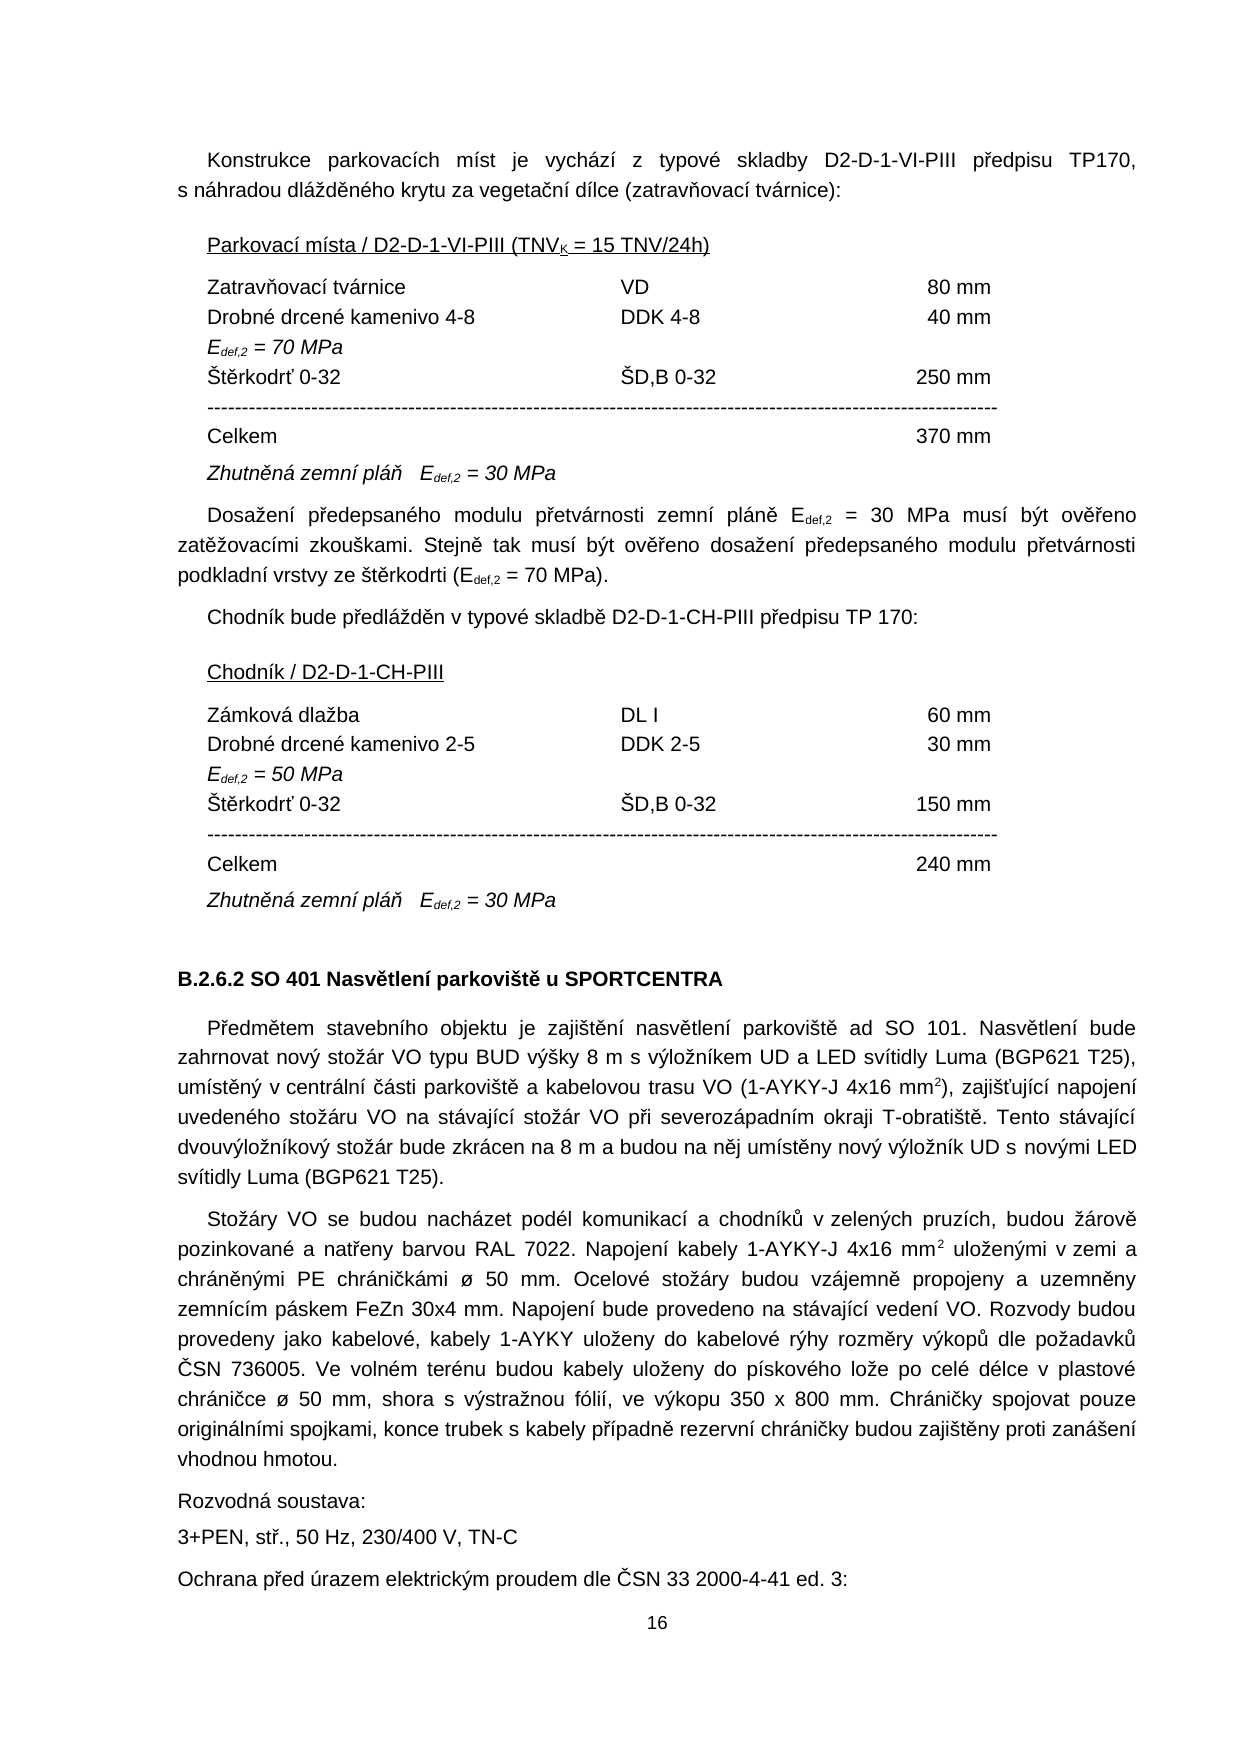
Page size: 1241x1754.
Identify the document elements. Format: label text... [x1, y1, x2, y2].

text Rozvodná soustava: [177, 1489, 1137, 1513]
text Ochrana před úrazem elektrickým proudem dle ČSN 33 2000-4-41 ed. 3: [177, 1567, 1137, 1591]
text Dosažení předepsaného modulu přetvárnosti zemní pláně Edef,2 = 30 MPa musí být ověřeno zatěžovacími zkouškami. Stejně tak musí být ověřeno dosažení předepsaného modulu přetvárnosti podkladní vrstvy ze štěrkodrti (Edef,2 = 70 MPa). [177, 503, 1137, 587]
text Předmětem stavebního objektu je zajištění nasvětlení parkoviště ad SO 101. Nasvětlení bude zahrnovat nový stožár VO typu BUD výšky 8 m s výložníkem UD a LED svítidly Luma (BGP621 T25), umístěný v centrální části parkoviště a kabelovou trasu VO (1-AYKY-J 4x16 mm2), zajišťující napojení uvedeného stožáru VO na stávající stožár VO při severozápadním okraji T-obratiště. Tento stávající dvouvýložníkový stožár bude zkrácen na 8 m a budou na něj umístěny nový výložník UD s novými LED svítidly Luma (BGP621 T25). [177, 1015, 1137, 1189]
text ------------------------------------------------------------------------------------------------------------------ [177, 822, 1137, 846]
text Chodník / D2-D-1-CH-PIII [177, 660, 1137, 684]
text Zámková dlažba DL I 60 mm [177, 702, 1137, 726]
text ------------------------------------------------------------------------------------------------------------------ [177, 394, 1137, 418]
text Zatravňovací tvárnice VD 80 mm [177, 275, 1137, 299]
text B.2.6.2 SO 401 Nasvětlení parkoviště u SPORTCENTRA [177, 967, 1137, 991]
text Parkovací místa / D2-D-1-VI-PIII (TNVK = 15 TNV/24h) [177, 232, 1137, 256]
text Stožáry VO se budou nacházet podél komunikací a chodníků v zelených pruzích, budou žárově pozinkované a natřeny barvou RAL 7022. Napojení kabely 1-AYKY-J 4x16 mm2 uloženými v zemi a chráněnými PE chráničkámi ø 50 mm. Ocelové stožáry budou vzájemně propojeny a uzemněny zemnícím páskem FeZn 30x4 mm. Napojení bude provedeno na stávající vedení VO. Rozvody budou provedeny jako kabelové, kabely 1-AYKY uloženy do kabelové rýhy rozměry výkopů dle požadavků ČSN 736005. Ve volném terénu budou kabely uloženy do pískového lože po celé délce v plastové chráničce ø 50 mm, shora s výstražnou fólií, ve výkopu 350 x 800 mm. Chráničky spojovat pouze originálními spojkami, konce trubek s kabely případně rezervní chráničky budou zajištěny proti zanášení vhodnou hmotou. [177, 1207, 1137, 1470]
text Edef,2 = 50 MPa [177, 762, 1137, 786]
text Drobné drcené kamenivo 4-8 DDK 4-8 40 mm [177, 305, 1137, 329]
text Drobné drcené kamenivo 2-5 DDK 2-5 30 mm [177, 732, 1137, 756]
text 3+PEN, stř., 50 Hz, 230/400 V, TN-C [177, 1525, 1137, 1549]
text Chodník bude předlážděn v typové skladbě D2-D-1-CH-PIII předpisu TP 170: [177, 605, 1137, 629]
text Konstrukce parkovacích míst je vychází z typové skladby D2-D-1-VI-PIII předpisu TP170, s náhradou dlážděného krytu za vegetační dílce (zatravňovací tvárnice): [177, 148, 1137, 202]
text Celkem 240 mm [177, 852, 1137, 876]
text Celkem 370 mm [177, 424, 1137, 448]
text Edef,2 = 70 MPa [177, 335, 1137, 359]
text Zhutněná zemní pláň Edef,2 = 30 MPa [177, 461, 1137, 484]
text Štěrkodrť 0-32 ŠD,B 0-32 250 mm [177, 364, 1137, 388]
text Štěrkodrť 0-32 ŠD,B 0-32 150 mm [177, 792, 1137, 816]
text Zhutněná zemní pláň Edef,2 = 30 MPa [177, 888, 1137, 912]
